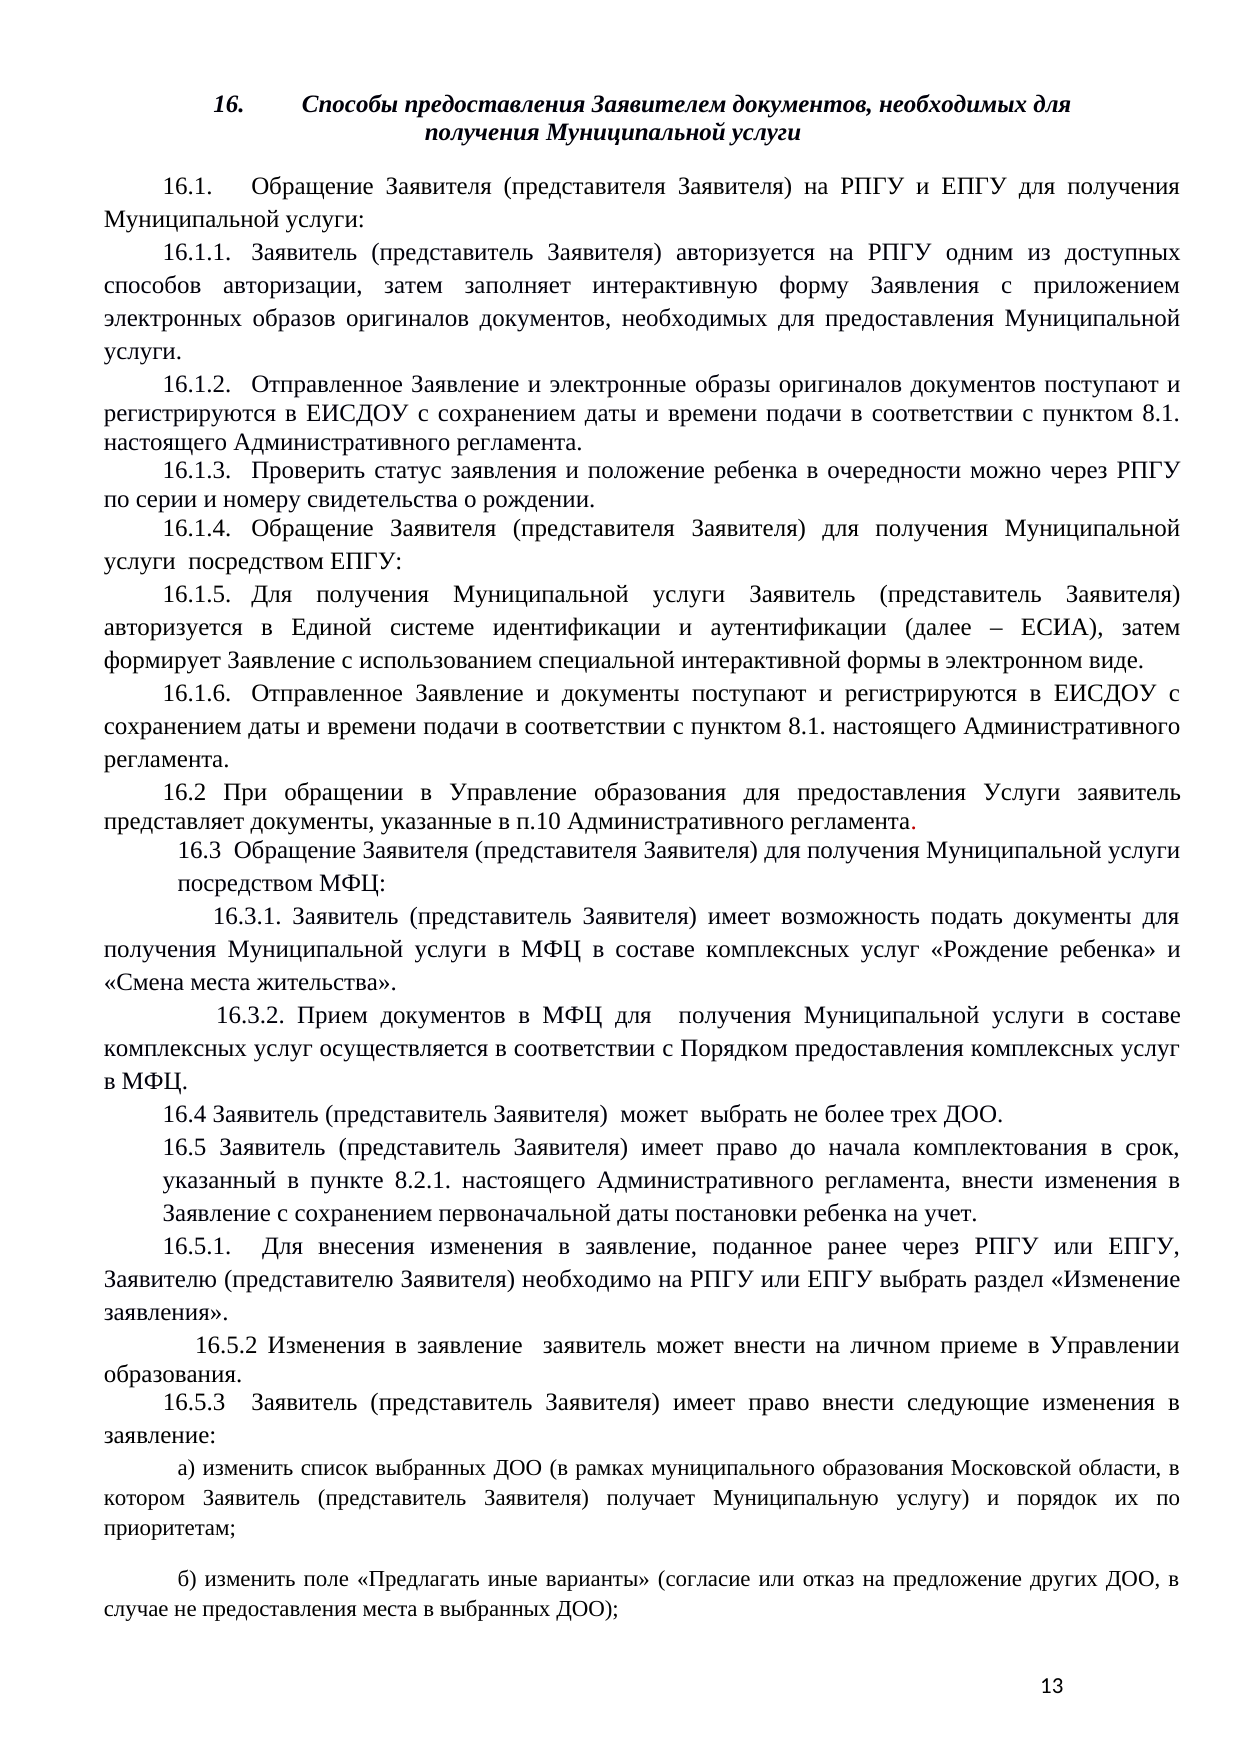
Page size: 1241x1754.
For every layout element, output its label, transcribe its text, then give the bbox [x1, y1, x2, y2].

text 16.3.2. Прием документов в МФЦ для получения Муниципальной услуги в составе комплексных услуг осуществляется в соответствии с Порядком предоставления комплексных услуг в МФЦ. [103, 1000, 1181, 1094]
list Способы предоставления Заявителем документов, необходимых для получения Муниципальной услуги [103, 89, 1122, 146]
text 16.4 Заявитель (представитель Заявителя) может выбрать не более трех ДОО. [162, 1099, 1181, 1128]
text б) изменить поле «Предлагать иные варианты» (согласие или отказ на предложение других ДОО, в случае не предоставления места в выбранных ДОО); [103, 1565, 1181, 1622]
list Отправленное Заявление и документы поступают и регистрируются в ЕИСДОУ с сохранением даты и времени подачи в соответствии с пунктом 8.1. настоящего Административного регламента. [103, 678, 1181, 773]
list Обращение Заявителя (представителя Заявителя) для получения Муниципальной услуги посредством ЕПГУ: [103, 513, 1181, 575]
text 16.5.1. Для внесения изменения в заявление, поданное ранее через РПГУ или ЕПГУ, Заявителю (представителю Заявителя) необходимо на РПГУ или ЕПГУ выбрать раздел «Изменение заявления». [103, 1231, 1181, 1326]
text 16.5.3 Заявитель (представитель Заявителя) имеет право внести следующие изменения в заявление: [103, 1387, 1181, 1449]
text 16.3 Обращение Заявителя (представителя Заявителя) для получения Муниципальной услуги посредством МФЦ: [177, 835, 1181, 896]
list Отправленное Заявление и электронные образы оригиналов документов поступают и регистрируются в ЕИСДОУ с сохранением даты и времени подачи в соответствии с пунктом 8.1. настоящего Административного регламента. [103, 369, 1181, 456]
list Обращение Заявителя (представителя Заявителя) на РПГУ и ЕПГУ для получения Муниципальной услуги: [103, 171, 1181, 233]
text 16.3.1. Заявитель (представитель Заявителя) имеет возможность подать документы для получения Муниципальной услуги в МФЦ в составе комплексных услуг «Рождение ребенка» и «Смена места жительства». [103, 901, 1181, 996]
text 16.2 При обращении в Управление образования для предоставления Услуги заявитель представляет документы, указанные в п.10 Административного регламента. [103, 777, 1181, 835]
list Проверить статус заявления и положение ребенка в очередности можно через РПГУ по серии и номеру свидетельства о рождении. [103, 456, 1181, 513]
list 16.5.2 Изменения в заявление заявитель может внести на личном приеме в Управлении образования. [103, 1330, 1181, 1387]
list Для получения Муниципальной услуги Заявитель (представитель Заявителя) авторизуется в Единой системе идентификации и аутентификации (далее – ЕСИА), затем формирует Заявление с использованием специальной интерактивной формы в электронном виде. [103, 579, 1181, 674]
text 16.5 Заявитель (представитель Заявителя) имеет право до начала комплектования в срок, указанный в пункте 8.2.1. настоящего Административного регламента, внести изменения в Заявление с сохранением первоначальной даты постановки ребенка на учет. [162, 1132, 1181, 1227]
list Заявитель (представитель Заявителя) авторизуется на РПГУ одним из доступных способов авторизации, затем заполняет интерактивную форму Заявления с приложением электронных образов оригиналов документов, необходимых для предоставления Муниципальной услуги. [103, 237, 1181, 365]
